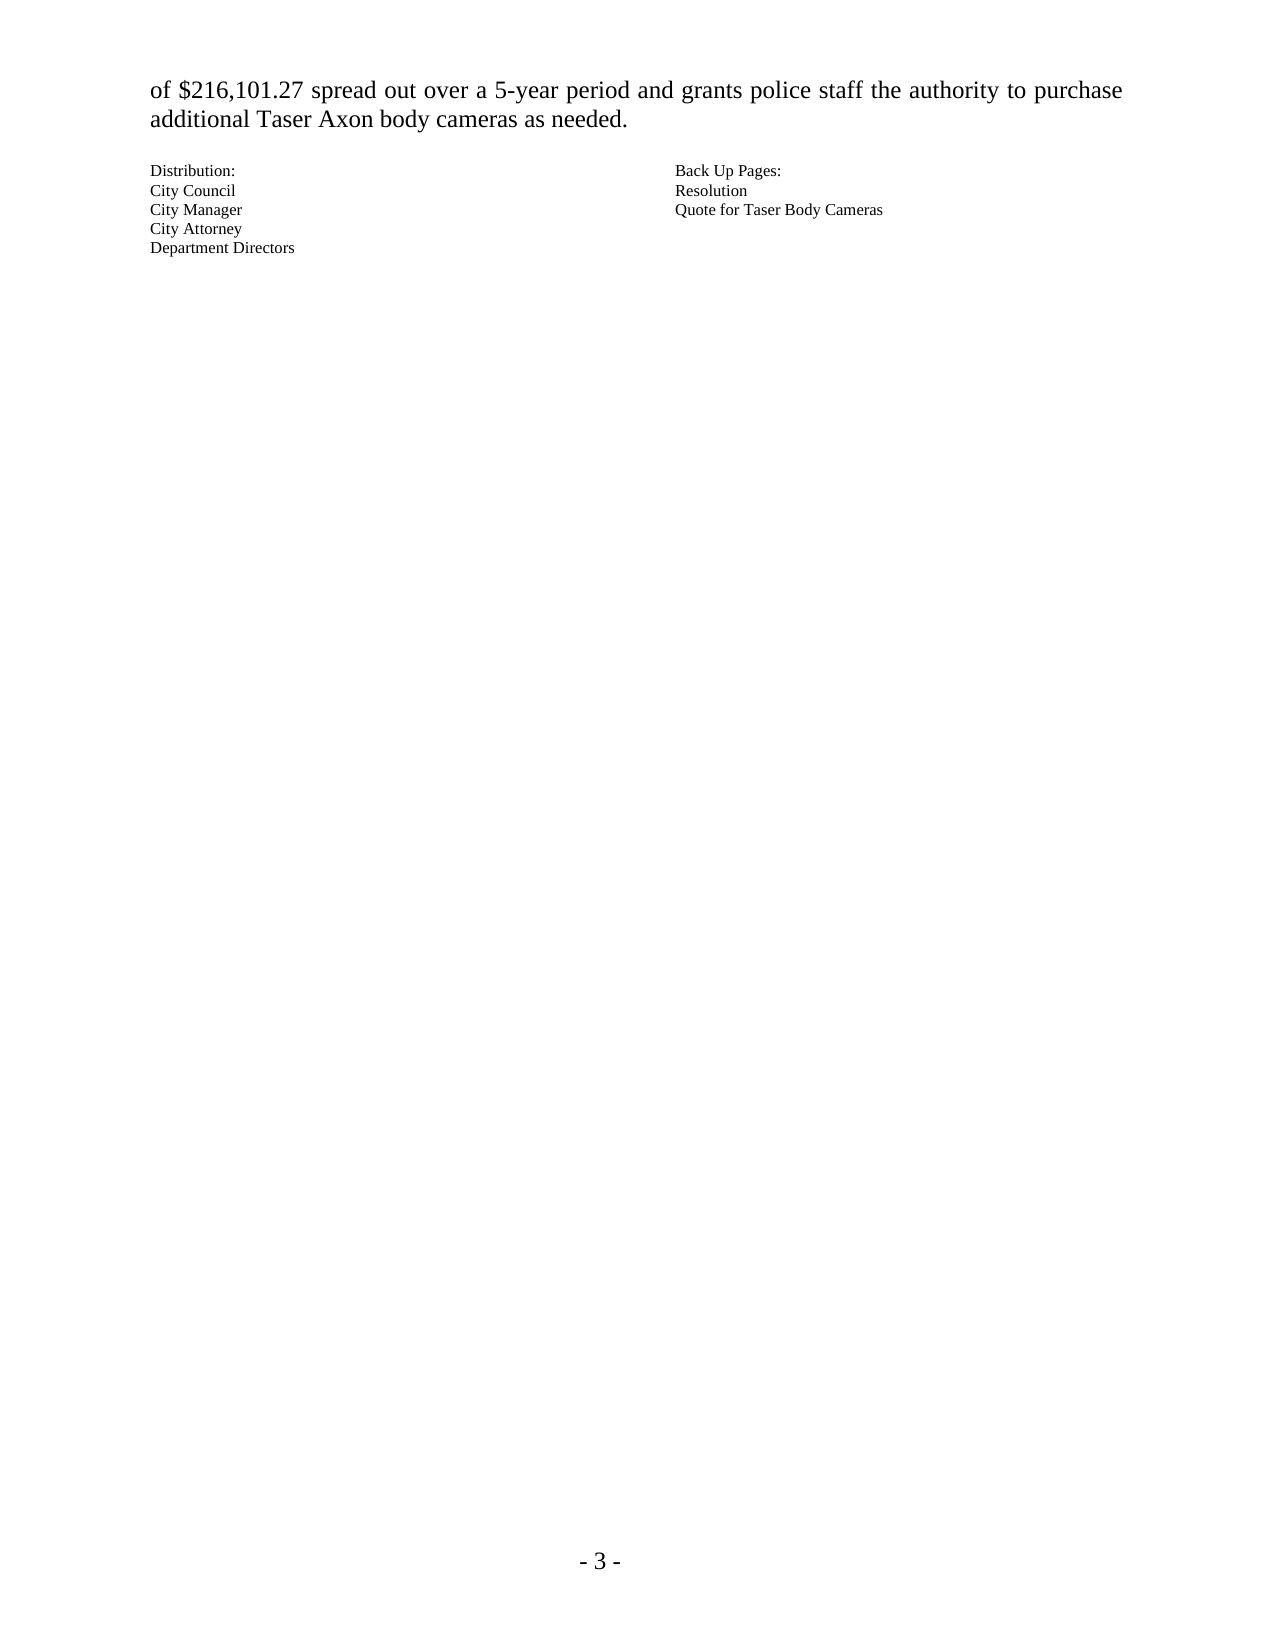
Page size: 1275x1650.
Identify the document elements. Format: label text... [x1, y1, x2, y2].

text City Manager Quote for Taser Body Cameras [150, 199, 1125, 219]
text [150, 75, 1125, 132]
text Distribution: Back Up Pages: [150, 161, 1125, 180]
text Department Directors [150, 238, 1125, 257]
text City Attorney [150, 219, 1125, 238]
text City Council Resolution [150, 180, 1125, 199]
